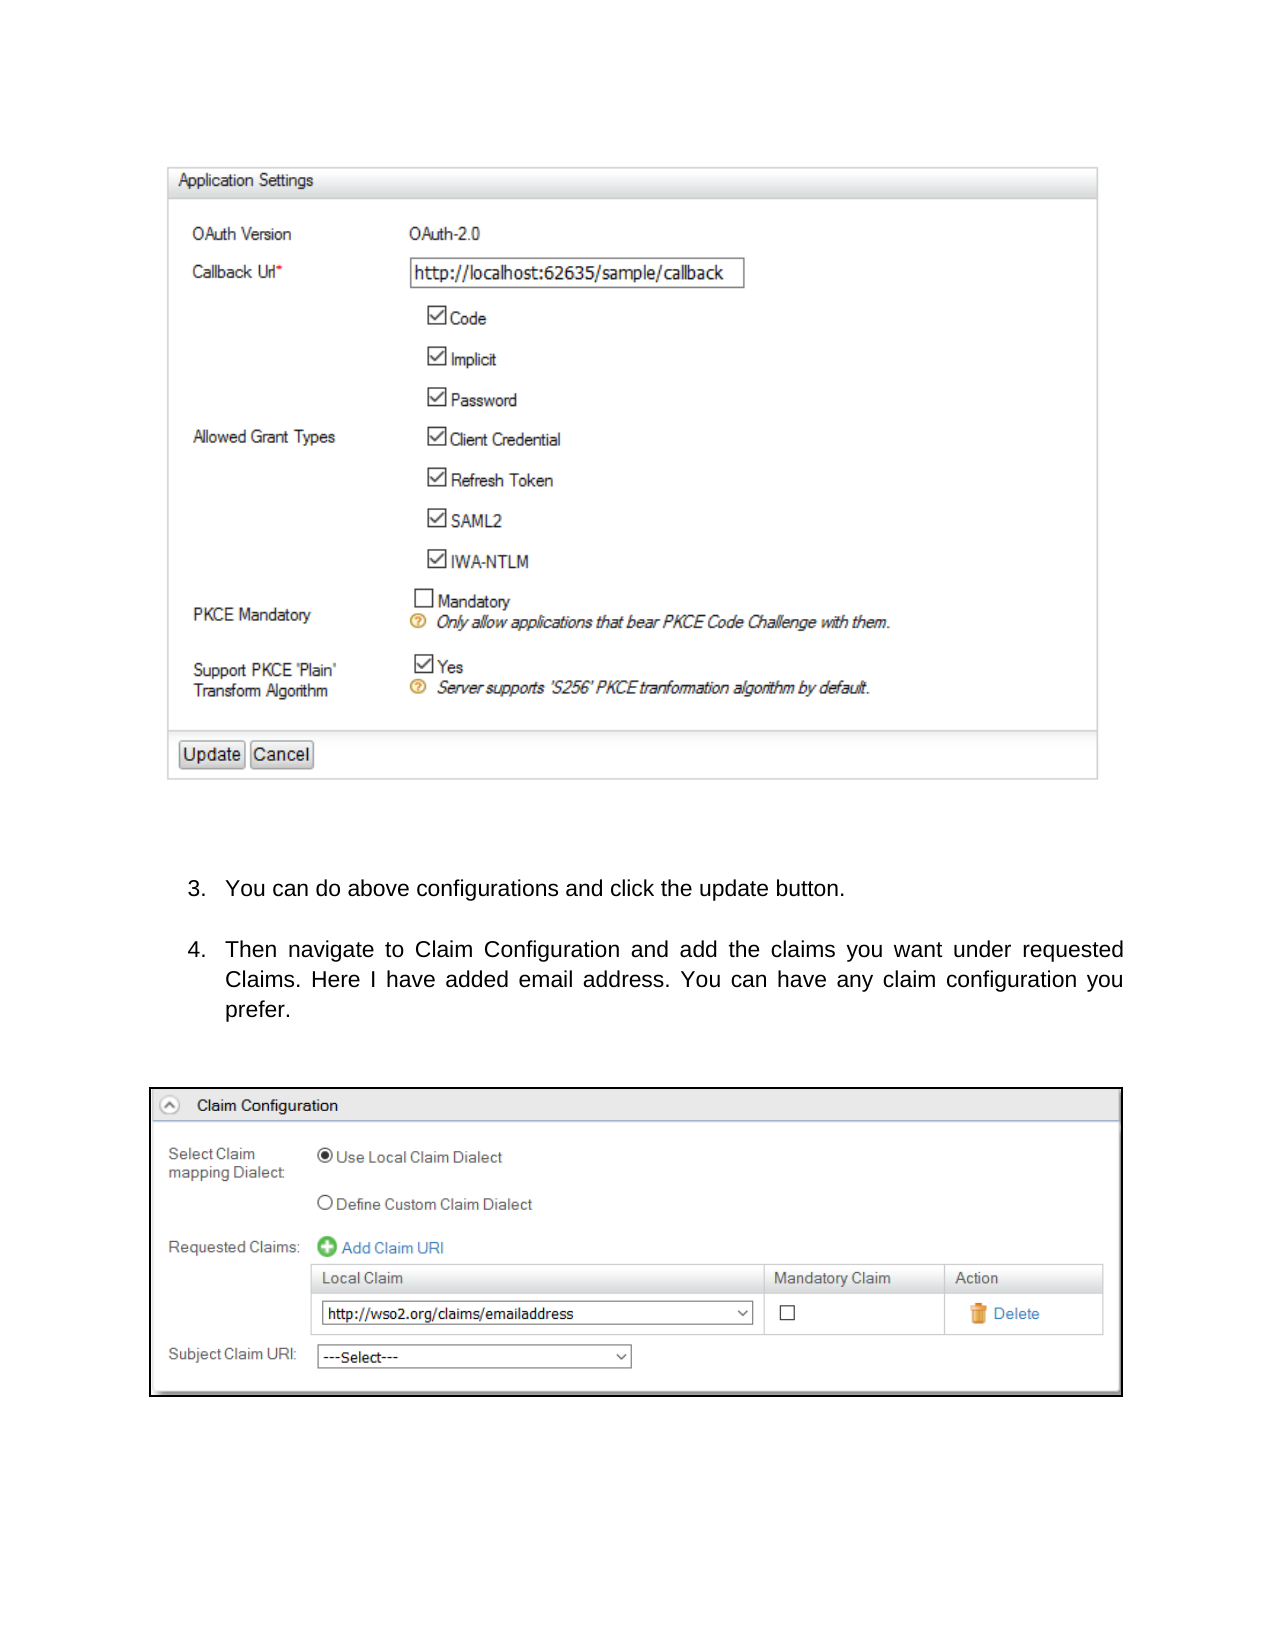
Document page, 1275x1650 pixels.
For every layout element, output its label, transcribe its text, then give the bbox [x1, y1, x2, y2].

picture [151, 1089, 1121, 1395]
list Then navigate to Claim Configuration and add the claims you want under requested Claims. Here I have added email address. You can have any claim configuration you prefer. [187, 936, 1125, 1022]
list You can do above configurations and click the update button. [187, 875, 1125, 902]
picture [131, 161, 1107, 793]
